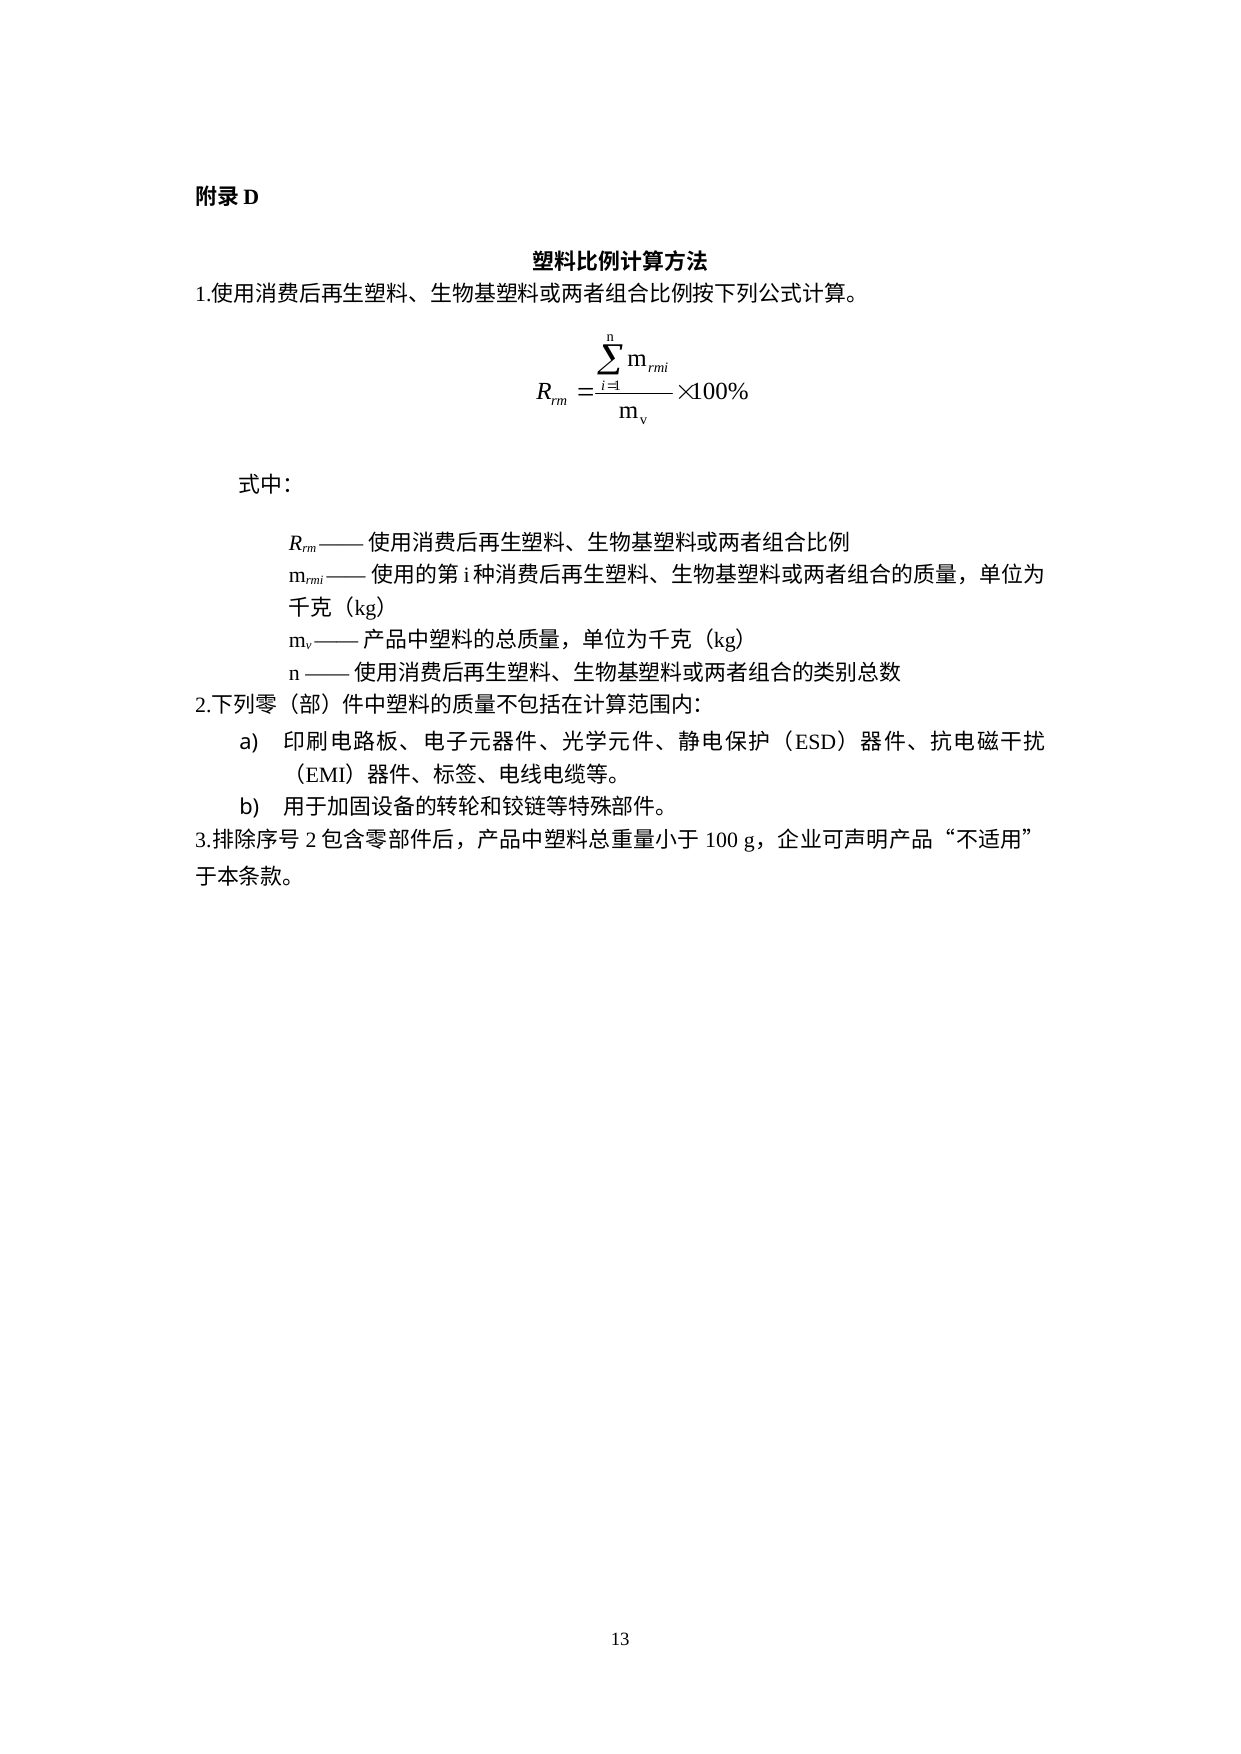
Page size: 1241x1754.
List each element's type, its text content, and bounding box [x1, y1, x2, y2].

text 附录D [195, 178, 1045, 211]
list 印刷电路板、电子元器件、光学元件、静电保护（ESD）器件、抗电磁干扰（EMI）器件、标签、电线电缆等。 [239, 724, 1045, 789]
text Rrm —— 使用消费后再生塑料、生物基塑料或两者组合比例 [289, 524, 1045, 557]
text mrmi —— 使用的第i种消费后再生塑料、生物基塑料或两者组合的质量，单位为千克（kg） [289, 557, 1045, 622]
text 塑料比例计算方法 [195, 243, 1045, 276]
text 3.排除序号2包含零部件后，产品中塑料总重量小于100 g，企业可声明产品“不适用”于本条款。 [195, 822, 1045, 891]
text 2.下列零（部）件中塑料的质量不包括在计算范围内： [195, 687, 1045, 719]
text 1.使用消费后再生塑料、生物基塑料或两者组合比例按下列公式计算。 [195, 276, 1045, 308]
text 式中： [195, 467, 1045, 499]
text mv —— 产品中塑料的总质量，单位为千克（kg） [289, 622, 1045, 654]
text 用于加固设备的转轮和铰链等特殊部件。 [239, 789, 1045, 822]
text n —— 使用消费后再生塑料、生物基塑料或两者组合的类别总数 [289, 654, 1045, 687]
